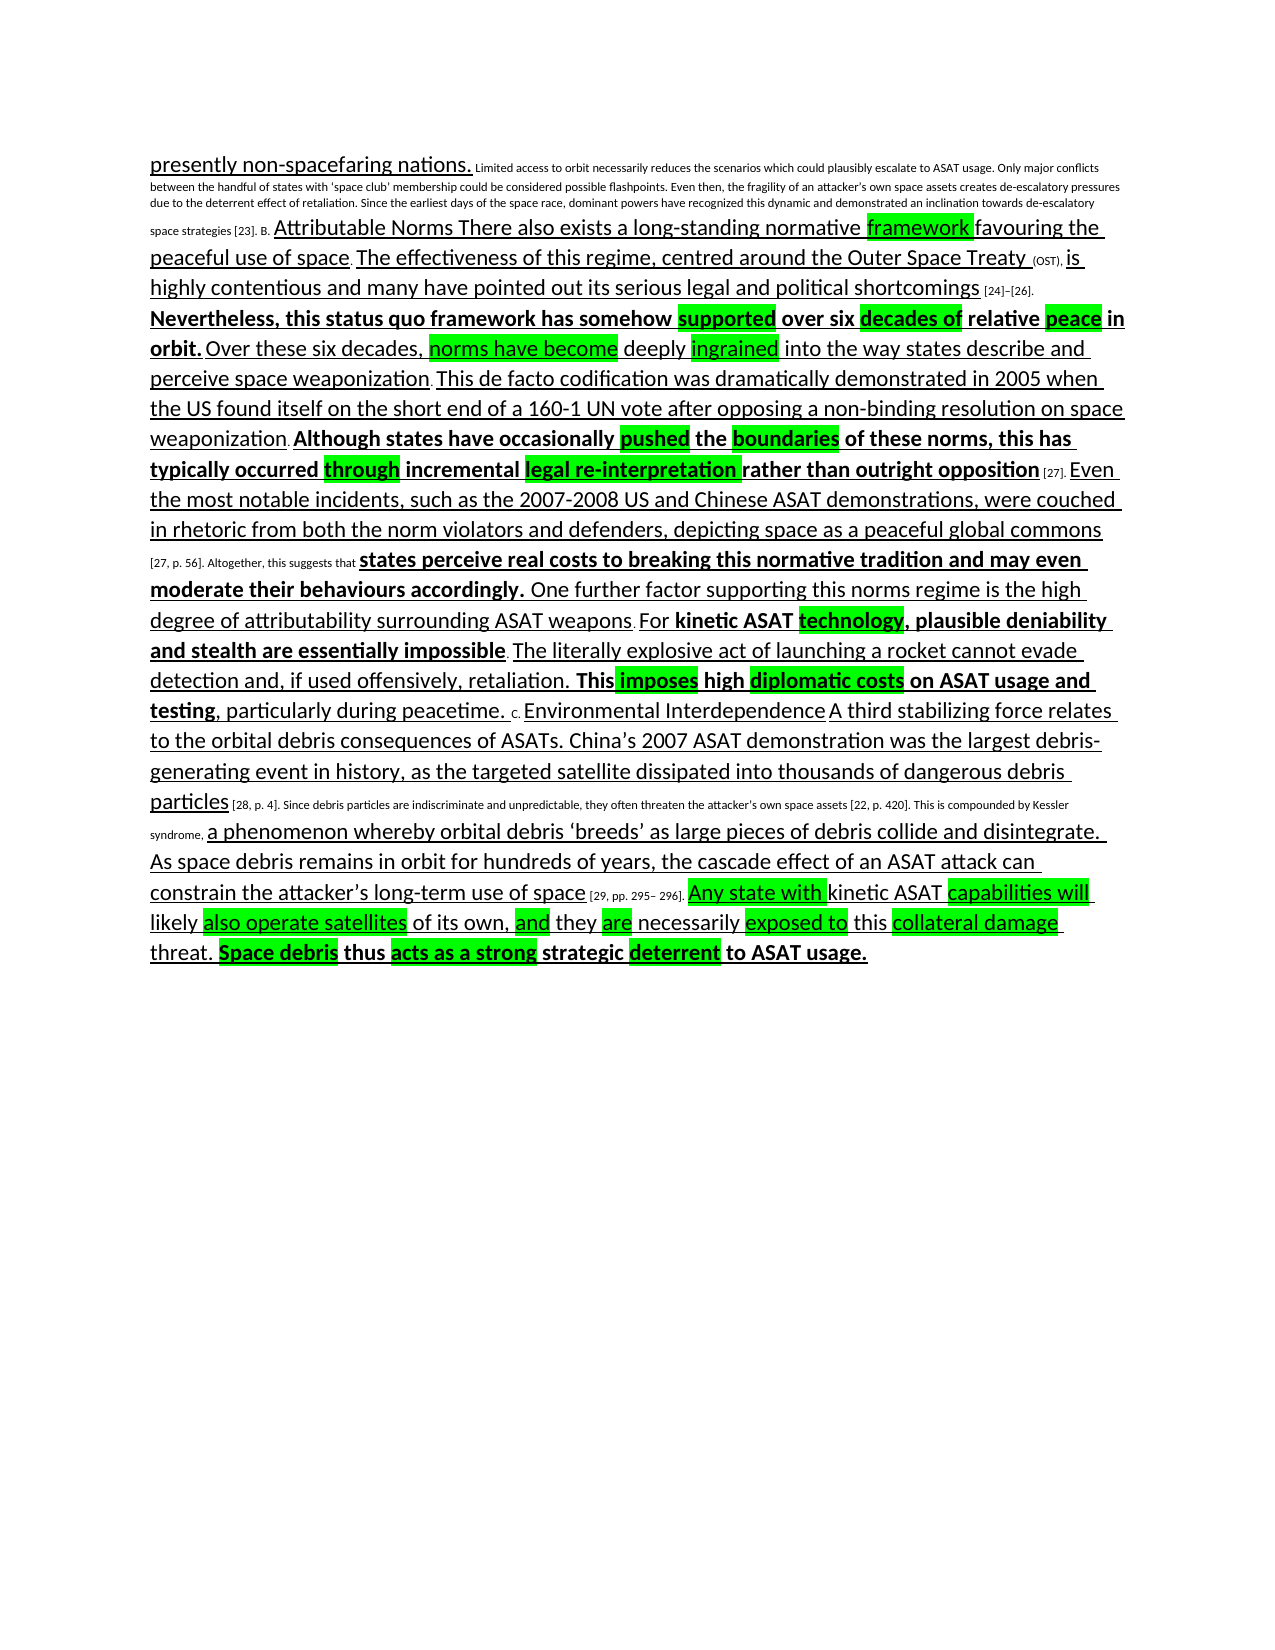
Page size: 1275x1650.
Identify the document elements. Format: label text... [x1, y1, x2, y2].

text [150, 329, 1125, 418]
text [150, 150, 1125, 328]
